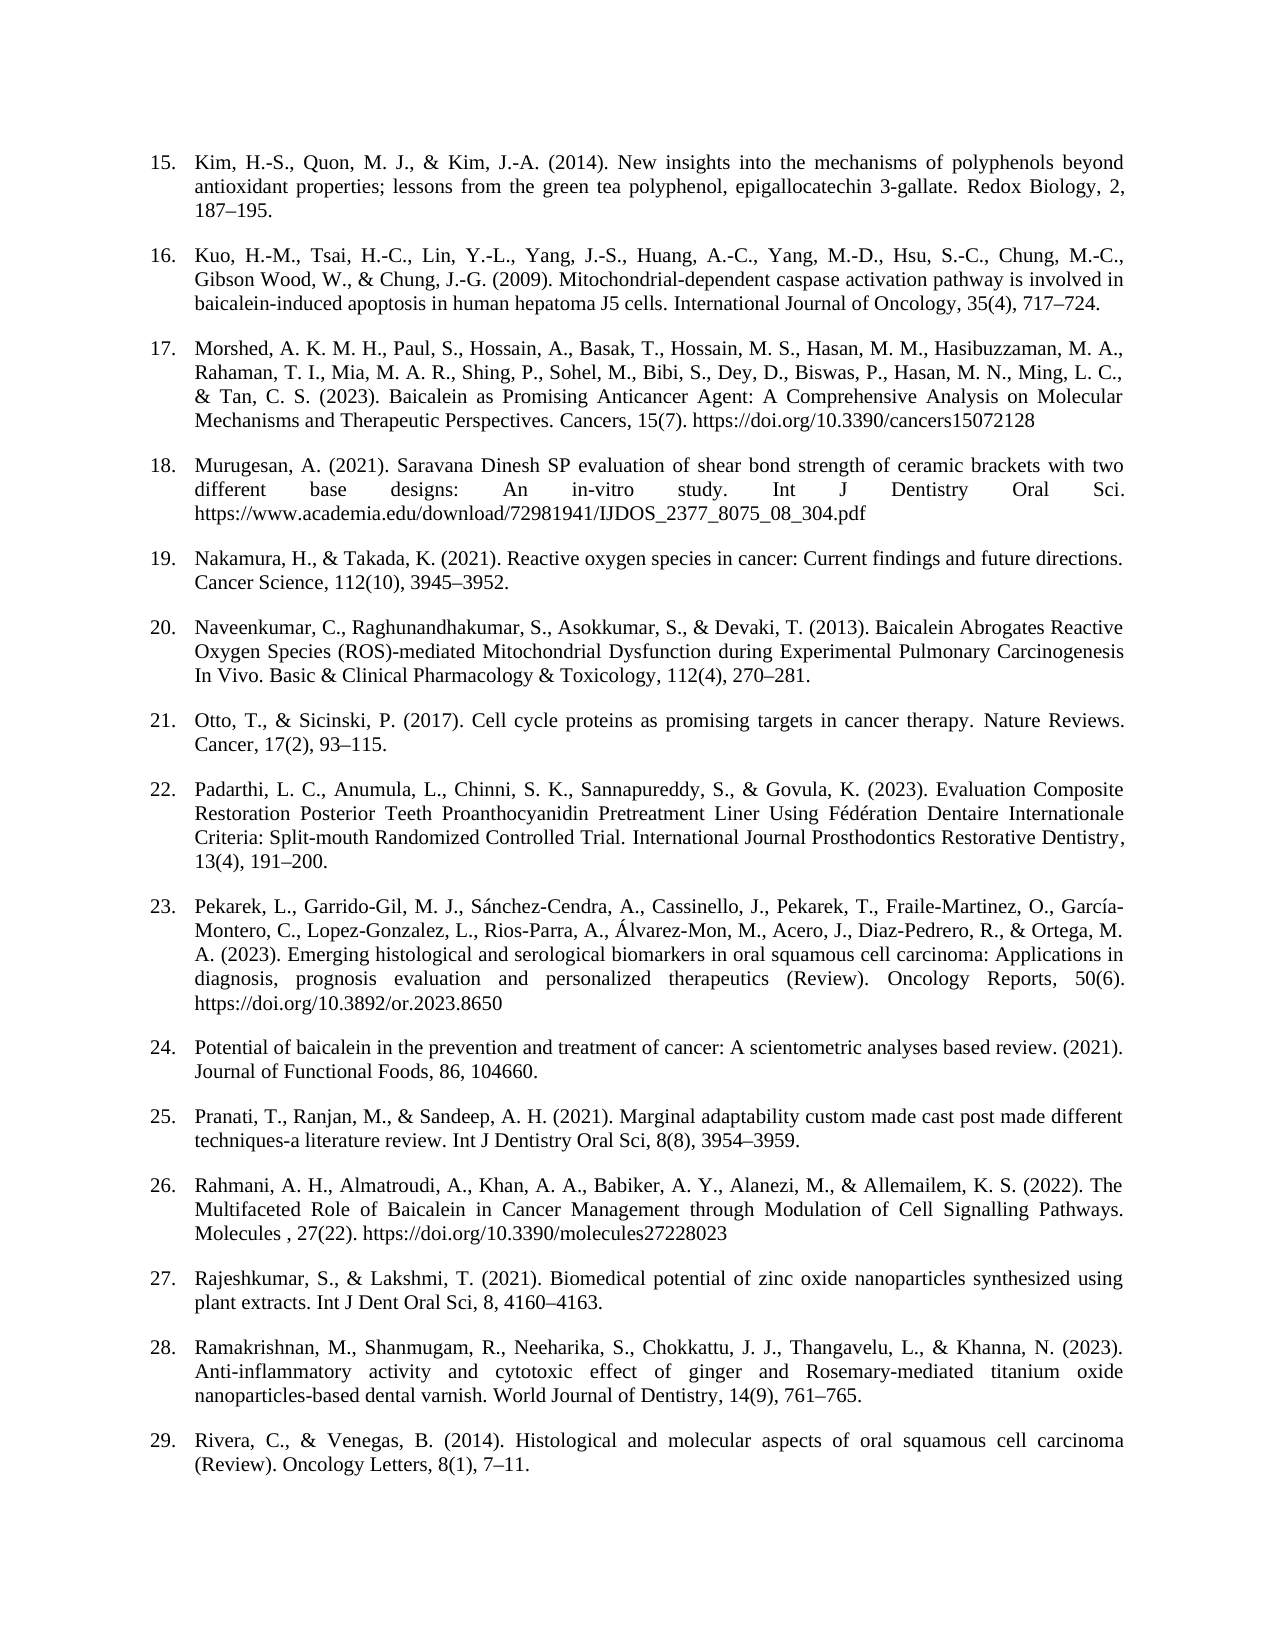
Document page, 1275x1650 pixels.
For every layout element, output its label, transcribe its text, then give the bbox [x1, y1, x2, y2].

text Morshed, A. K. M. H., Paul, S., Hossain, A., Basak, T., Hossain, M. S., Hasan, M. M., Hasibuzzaman, M. A., Rahaman, T. I., Mia, M. A. R., Shing, P., Sohel, M., Bibi, S., Dey, D., Biswas, P., Hasan, M. N., Ming, L. C., & Tan, C. S. (2023). Baicalein as Promising Anticancer Agent: A Comprehensive Analysis on Molecular Mechanisms and Therapeutic Perspectives. Cancers, 15(7). https://doi.org/10.3390/cancers15072128 [150, 336, 1125, 432]
text Pranati, T., Ranjan, M., & Sandeep, A. H. (2021). Marginal adaptability custom made cast post made different techniques-a literature review. Int J Dentistry Oral Sci, 8(8), 3954–3959. [150, 1104, 1125, 1152]
text Ramakrishnan, M., Shanmugam, R., Neeharika, S., Chokkattu, J. J., Thangavelu, L., & Khanna, N. (2023). Anti-inflammatory activity and cytotoxic effect of ginger and Rosemary-mediated titanium oxide nanoparticles-based dental varnish. World Journal of Dentistry, 14(9), 761–765. [150, 1335, 1125, 1407]
text Otto, T., & Sicinski, P. (2017). Cell cycle proteins as promising targets in cancer therapy. Nature Reviews. Cancer, 17(2), 93–115. [150, 708, 1125, 756]
text Rivera, C., & Venegas, B. (2014). Histological and molecular aspects of oral squamous cell carcinoma (Review). Oncology Letters, 8(1), 7–11. [150, 1428, 1125, 1476]
text Padarthi, L. C., Anumula, L., Chinni, S. K., Sannapureddy, S., & Govula, K. (2023). Evaluation Composite Restoration Posterior Teeth Proanthocyanidin Pretreatment Liner Using Fédération Dentaire Internationale Criteria: Split-mouth Randomized Controlled Trial. International Journal Prosthodontics Restorative Dentistry, 13(4), 191–200. [150, 777, 1125, 873]
text Naveenkumar, C., Raghunandhakumar, S., Asokkumar, S., & Devaki, T. (2013). Baicalein Abrogates Reactive Oxygen Species (ROS)-mediated Mitochondrial Dysfunction during Experimental Pulmonary Carcinogenesis In Vivo. Basic & Clinical Pharmacology & Toxicology, 112(4), 270–281. [150, 615, 1125, 687]
text Kuo, H.-M., Tsai, H.-C., Lin, Y.-L., Yang, J.-S., Huang, A.-C., Yang, M.-D., Hsu, S.-C., Chung, M.-C., Gibson Wood, W., & Chung, J.-G. (2009). Mitochondrial-dependent caspase activation pathway is involved in baicalein-induced apoptosis in human hepatoma J5 cells. International Journal of Oncology, 35(4), 717–724. [150, 243, 1125, 315]
text Rajeshkumar, S., & Lakshmi, T. (2021). Biomedical potential of zinc oxide nanoparticles synthesized using plant extracts. Int J Dent Oral Sci, 8, 4160–4163. [150, 1266, 1125, 1314]
text Pekarek, L., Garrido-Gil, M. J., Sánchez-Cendra, A., Cassinello, J., Pekarek, T., Fraile-Martinez, O., García-Montero, C., Lopez-Gonzalez, L., Rios-Parra, A., Álvarez-Mon, M., Acero, J., Diaz-Pedrero, R., & Ortega, M. A. (2023). Emerging histological and serological biomarkers in oral squamous cell carcinoma: Applications in diagnosis, prognosis evaluation and personalized therapeutics (Review). Oncology Reports, 50(6). https://doi.org/10.3892/or.2023.8650 [150, 894, 1125, 1014]
text Nakamura, H., & Takada, K. (2021). Reactive oxygen species in cancer: Current findings and future directions. Cancer Science, 112(10), 3945–3952. [150, 546, 1125, 594]
text Rahmani, A. H., Almatroudi, A., Khan, A. A., Babiker, A. Y., Alanezi, M., & Allemailem, K. S. (2022). The Multifaceted Role of Baicalein in Cancer Management through Modulation of Cell Signalling Pathways. Molecules , 27(22). https://doi.org/10.3390/molecules27228023 [150, 1173, 1125, 1245]
text Potential of baicalein in the prevention and treatment of cancer: A scientometric analyses based review. (2021). Journal of Functional Foods, 86, 104660. [150, 1035, 1125, 1083]
text Kim, H.-S., Quon, M. J., & Kim, J.-A. (2014). New insights into the mechanisms of polyphenols beyond antioxidant properties; lessons from the green tea polyphenol, epigallocatechin 3-gallate. Redox Biology, 2, 187–195. [150, 150, 1125, 222]
text Murugesan, A. (2021). Saravana Dinesh SP evaluation of shear bond strength of ceramic brackets with two different base designs: An in-vitro study. Int J Dentistry Oral Sci. https://www.academia.edu/download/72981941/IJDOS_2377_8075_08_304.pdf [150, 453, 1125, 525]
